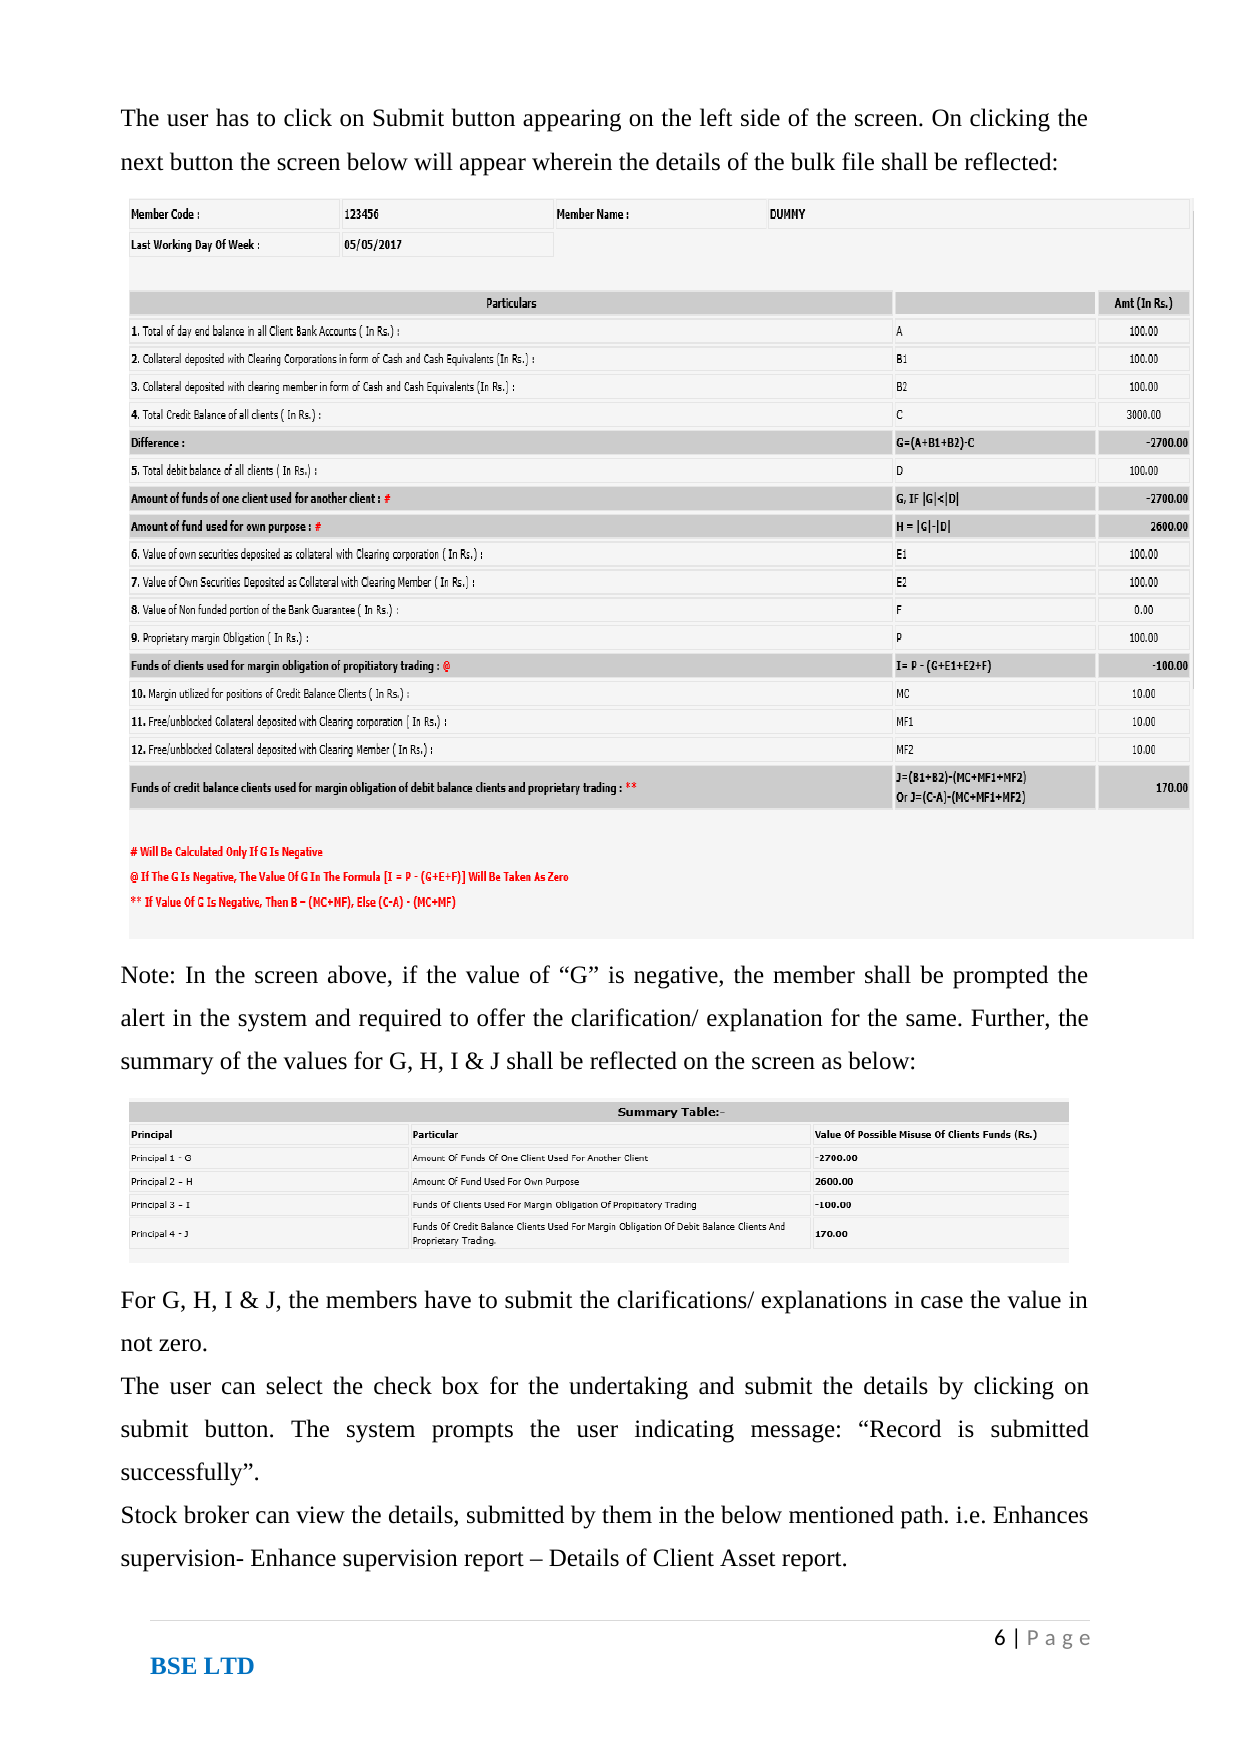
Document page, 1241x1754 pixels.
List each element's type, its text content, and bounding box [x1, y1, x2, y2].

picture [129, 1098, 1069, 1263]
picture [129, 198, 1194, 939]
text The user can select the check box for the undertaking and submit the details by clicking on submit button. The system prompts the user indicating message: “Record is submitted successfully”. [120, 1371, 1090, 1486]
text Note: In the screen above, if the value of “G” is negative, the member shall be prompted the alert in the system and required to offer the clarification/ explanation for the same. Further, the summary of the values for G, H, I & J shall be reflected on the screen as below: [120, 960, 1090, 1075]
text Stock broker can view the details, submitted by them in the below mentioned path. i.e. Enhances supervision- Enhance supervision report – Details of Client Asset report. [120, 1500, 1090, 1572]
text For G, H, I & J, the members have to submit the clarifications/ explanations in case the value in not zero. [120, 1285, 1090, 1357]
text The user has to click on Submit button appearing on the left side of the screen. On clicking the next button the screen below will appear wherein the details of the bulk file shall be reflected: [120, 103, 1090, 175]
